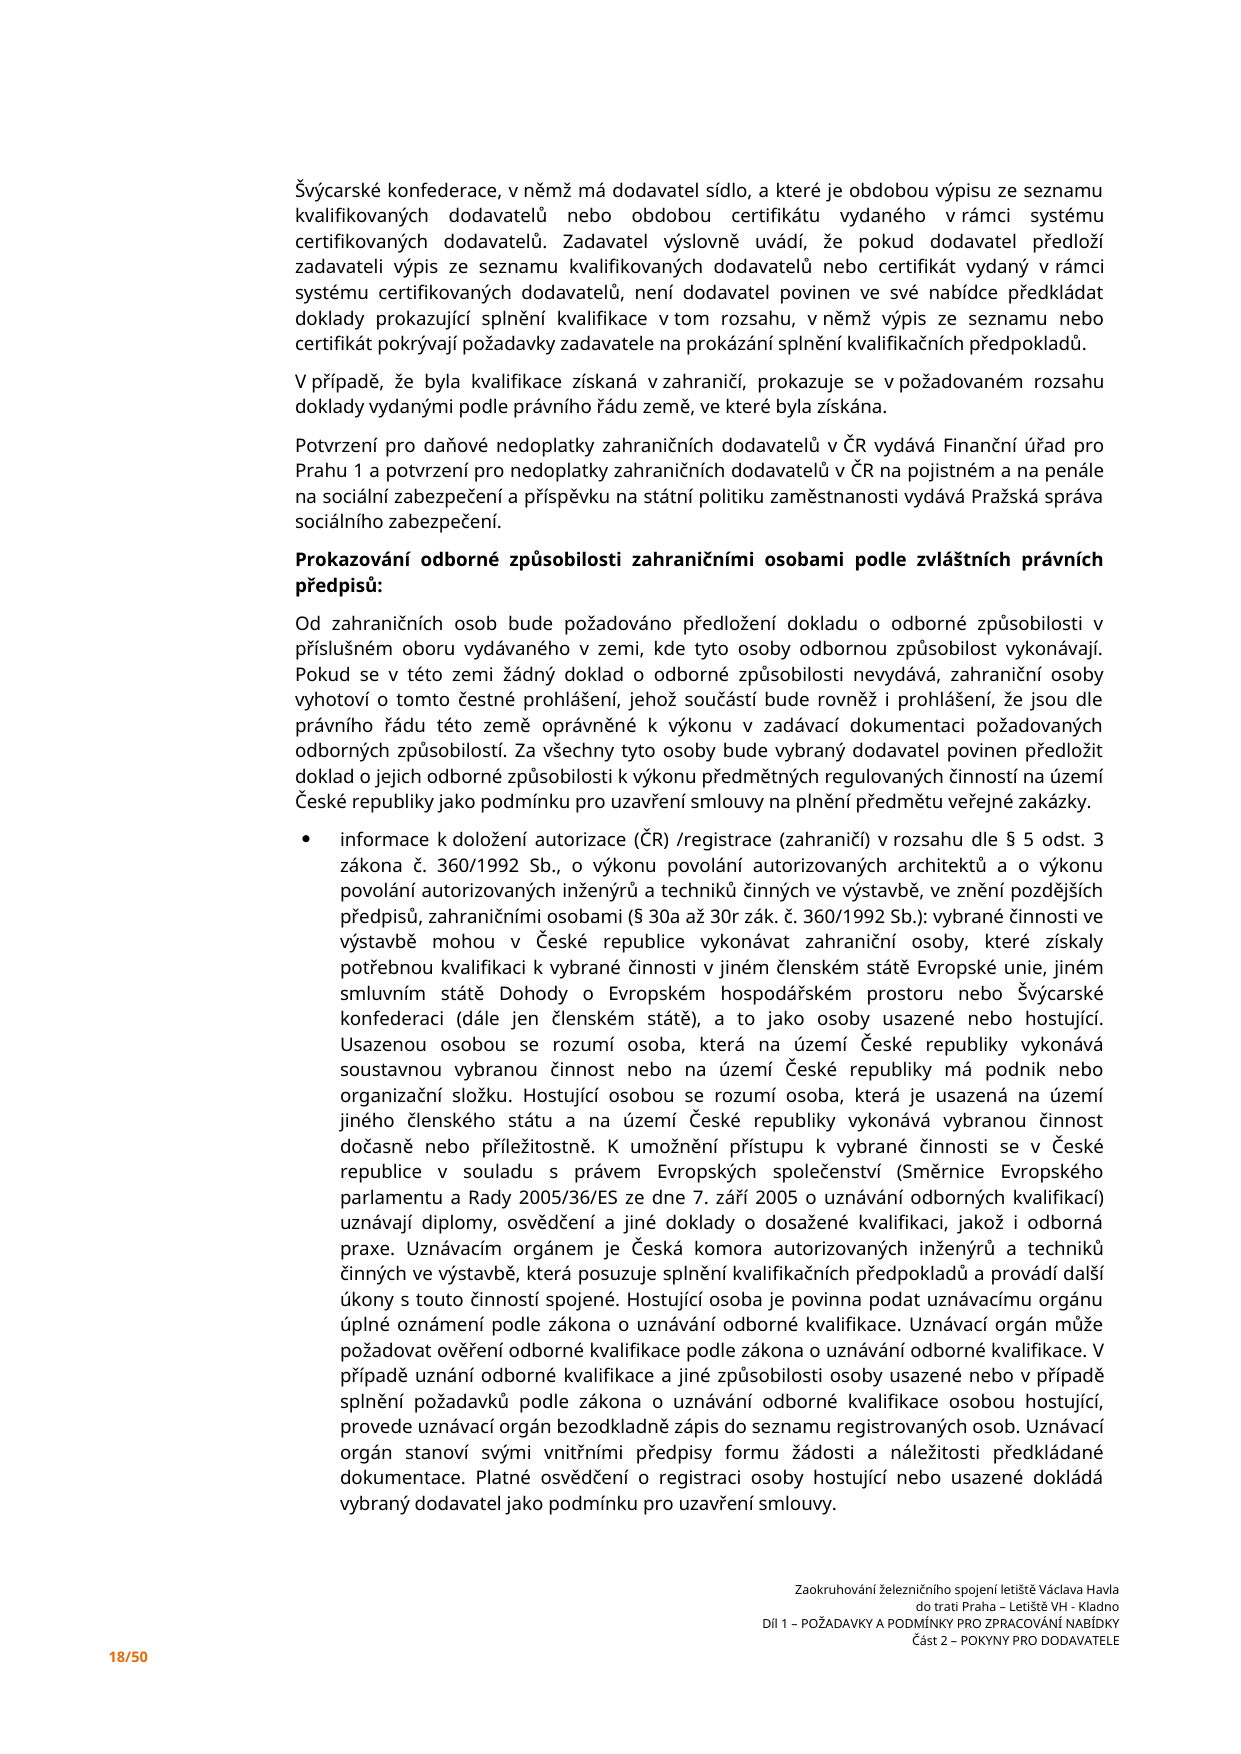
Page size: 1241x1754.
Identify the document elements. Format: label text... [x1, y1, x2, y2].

text Od zahraničních osob bude požadováno předložení dokladu o odborné způsobilosti v příslušném oboru vydávaného v zemi, kde tyto osoby odbornou způsobilost vykonávají. Pokud se v této zemi žádný doklad o odborné způsobilosti nevydává, zahraniční osoby vyhotoví o tomto čestné prohlášení, jehož součástí bude rovněž i prohlášení, že jsou dle právního řádu této země oprávněné k výkonu v zadávací dokumentaci požadovaných odborných způsobilostí. Za všechny tyto osoby bude vybraný dodavatel povinen předložit doklad o jejich odborné způsobilosti k výkonu předmětných regulovaných činností na území České republiky jako podmínku pro uzavření smlouvy na plnění předmětu veřejné zakázky. [295, 610, 1104, 814]
list informace k doložení autorizace (ČR) /registrace (zahraničí) v rozsahu dle § 5 odst. 3 zákona č. 360/1992 Sb., o výkonu povolání autorizovaných architektů a o výkonu povolání autorizovaných inženýrů a techniků činných ve výstavbě, ve znění pozdějších předpisů, zahraničními osobami (§ 30a až 30r zák. č. 360/1992 Sb.): vybrané činnosti ve výstavbě mohou v České republice vykonávat zahraniční osoby, které získaly potřebnou kvalifikaci k vybrané činnosti v jiném členském státě Evropské unie, jiném smluvním státě Dohody o Evropském hospodářském prostoru nebo Švýcarské konfederaci (dále jen členském státě), a to jako osoby usazené nebo hostující. Usazenou osobou se rozumí osoba, která na území České republiky vykonává soustavnou vybranou činnost nebo na území České republiky má podnik nebo organizační složku. Hostující osobou se rozumí osoba, která je usazená na území jiného členského státu a na území České republiky vykonává vybranou činnost dočasně nebo příležitostně. K umožnění přístupu k vybrané činnosti se v České republice v souladu s právem Evropských společenství (Směrnice Evropského parlamentu a Rady 2005/36/ES ze dne 7. září 2005 o uznávání odborných kvalifikací) uznávají diplomy, osvědčení a jiné doklady o dosažené kvalifikaci, jakož i odborná praxe. Uznávacím orgánem je Česká komora autorizovaných inženýrů a techniků činných ve výstavbě, která posuzuje splnění kvalifikačních předpokladů a provádí další úkony s touto činností spojené. Hostující osoba je povinna podat uznávacímu orgánu úplné oznámení podle zákona o uznávání odborné kvalifikace. Uznávací orgán může požadovat ověření odborné kvalifikace podle zákona o uznávání odborné kvalifikace. V případě uznání odborné kvalifikace a jiné způsobilosti osoby usazené nebo v případě splnění požadavků podle zákona o uznávání odborné kvalifikace osobou hostující, provede uznávací orgán bezodkladně zápis do seznamu registrovaných osob. Uznávací orgán stanoví svými vnitřními předpisy formu žádosti a náležitosti předkládané dokumentace. Platné osvědčení o registraci osoby hostující nebo usazené dokládá vybraný dodavatel jako podmínku pro uzavření smlouvy. [302, 827, 1104, 1516]
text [295, 177, 1104, 356]
text Prokazování odborné způsobilosti zahraničními osobami podle zvláštních právních předpisů: [295, 546, 1104, 597]
text V případě, že byla kvalifikace získaná v zahraničí, prokazuje se v požadovaném rozsahu doklady vydanými podle právního řádu země, ve které byla získána. [295, 368, 1104, 419]
text Potvrzení pro daňové nedoplatky zahraničních dodavatelů v ČR vydává Finanční úřad pro Prahu 1 a potvrzení pro nedoplatky zahraničních dodavatelů v ČR na pojistném a na penále na sociální zabezpečení a příspěvku na státní politiku zaměstnanosti vydává Pražská správa sociálního zabezpečení. [295, 432, 1104, 534]
